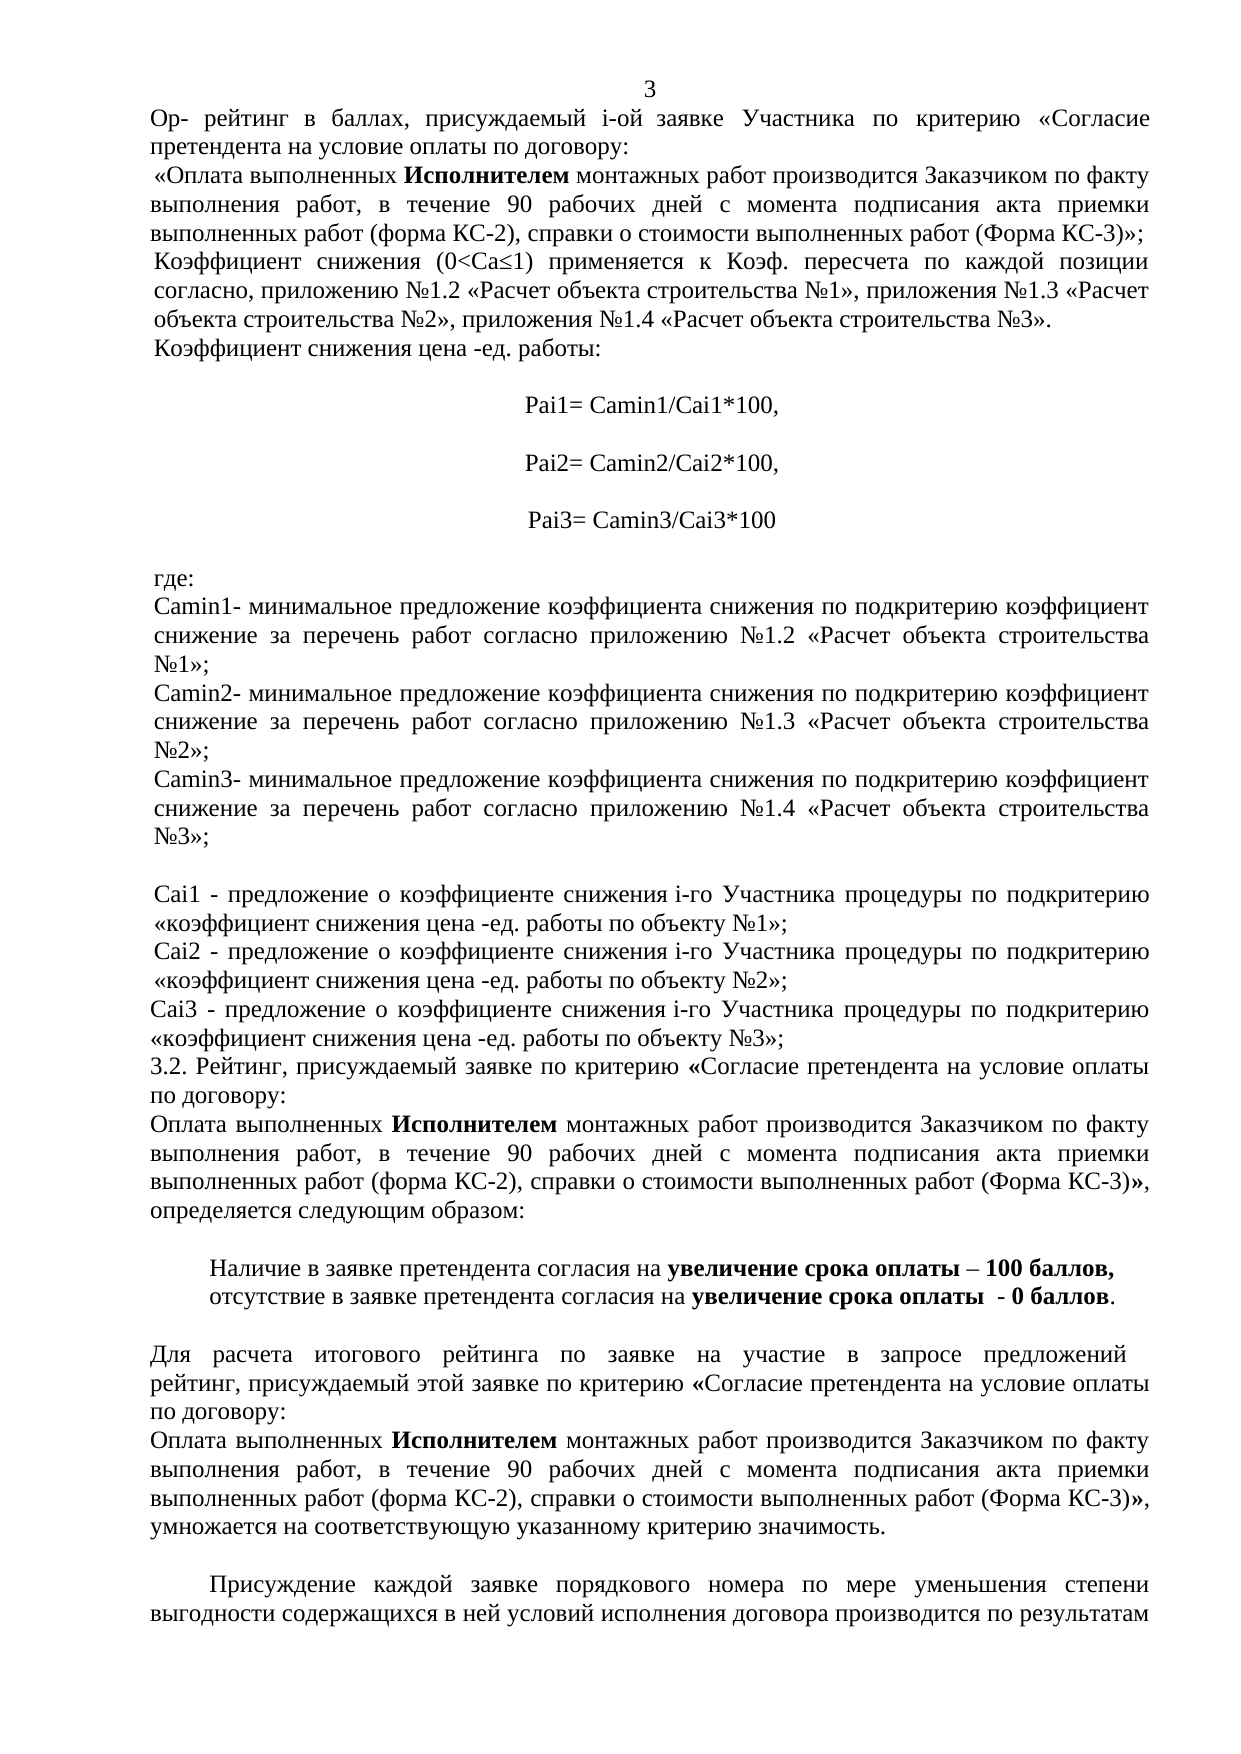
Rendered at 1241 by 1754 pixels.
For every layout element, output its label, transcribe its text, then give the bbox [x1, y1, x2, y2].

text Camin2- минимальное предложение коэффициента снижения по подкритерию коэффициент снижение за перечень работ согласно приложению №1.3 «Расчет объекта строительства №2»; [153, 678, 1150, 764]
text Коэффициент снижения (0<Са≤1) применяется к Коэф. пересчета по каждой позиции согласно, приложению №1.2 «Расчет объекта строительства №1», приложения №1.3 «Расчет объекта строительства №2», приложения №1.4 «Расчет объекта строительства №3». [153, 246, 1150, 333]
text Pai1= Camin1/Cai1*100, [153, 390, 1150, 419]
text 3.2. Рейтинг, присуждаемый заявке по критерию «Согласие претендента на условие оплаты по договору: [150, 1051, 1150, 1109]
text Сai3 - предложение о коэффициенте снижения i-го Участника процедуры по подкритерию «коэффициент снижения цена -ед. работы по объекту №3»; [150, 994, 1150, 1051]
text Сai2 - предложение о коэффициенте снижения i-го Участника процедуры по подкритерию «коэффициент снижения цена -ед. работы по объекту №2»; [153, 936, 1150, 994]
text Camin1- минимальное предложение коэффициента снижения по подкритерию коэффициент снижение за перечень работ согласно приложению №1.2 «Расчет объекта строительства №1»; [153, 591, 1150, 678]
text Camin3- минимальное предложение коэффициента снижения по подкритерию коэффициент снижение за перечень работ согласно приложению №1.4 «Расчет объекта строительства №3»; [153, 764, 1150, 850]
text Оплата выполненных Исполнителем монтажных работ производится Заказчиком по факту выполнения работ, в течение 90 рабочих дней с момента подписания акта приемки выполненных работ (форма КС-2), справки о стоимости выполненных работ (Форма КС-3)», умножается на соответствующую указанному критерию значимость. [150, 1425, 1150, 1540]
text Op- рейтинг в баллах, присуждаемый i-ой заявке Участника по критерию «Согласие претендента на условие оплаты по договору: [150, 103, 1150, 160]
text отсутствие в заявке претендента согласия на увеличение срока оплаты - 0 баллов. [150, 1281, 1150, 1310]
text Сai1 - предложение о коэффициенте снижения i-го Участника процедуры по подкритерию «коэффициент снижения цена -ед. работы по объекту №1»; [153, 879, 1150, 936]
text «Оплата выполненных Исполнителем монтажных работ производится Заказчиком по факту выполнения работ, в течение 90 рабочих дней с момента подписания акта приемки выполненных работ (форма КС-2), справки о стоимости выполненных работ (Форма КС-3)»; [150, 160, 1150, 246]
text Pai3= Camin3/Cai3*100 [153, 505, 1150, 534]
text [150, 1569, 1150, 1626]
text Pai2= Camin2/Cai2*100, [153, 448, 1150, 476]
text где: [153, 563, 1150, 591]
text Оплата выполненных Исполнителем монтажных работ производится Заказчиком по факту выполнения работ, в течение 90 рабочих дней с момента подписания акта приемки выполненных работ (форма КС-2), справки о стоимости выполненных работ (Форма КС-3)», определяется следующим образом: [150, 1109, 1150, 1224]
text Коэффициент снижения цена -ед. работы: [153, 333, 1150, 361]
text Наличие в заявке претендента согласия на увеличение срока оплаты – 100 баллов, [150, 1253, 1150, 1281]
text Для расчета итогового рейтинга по заявке на участие в запросе предложений рейтинг, присуждаемый этой заявке по критерию «Согласие претендента на условие оплаты по договору: [150, 1339, 1150, 1425]
